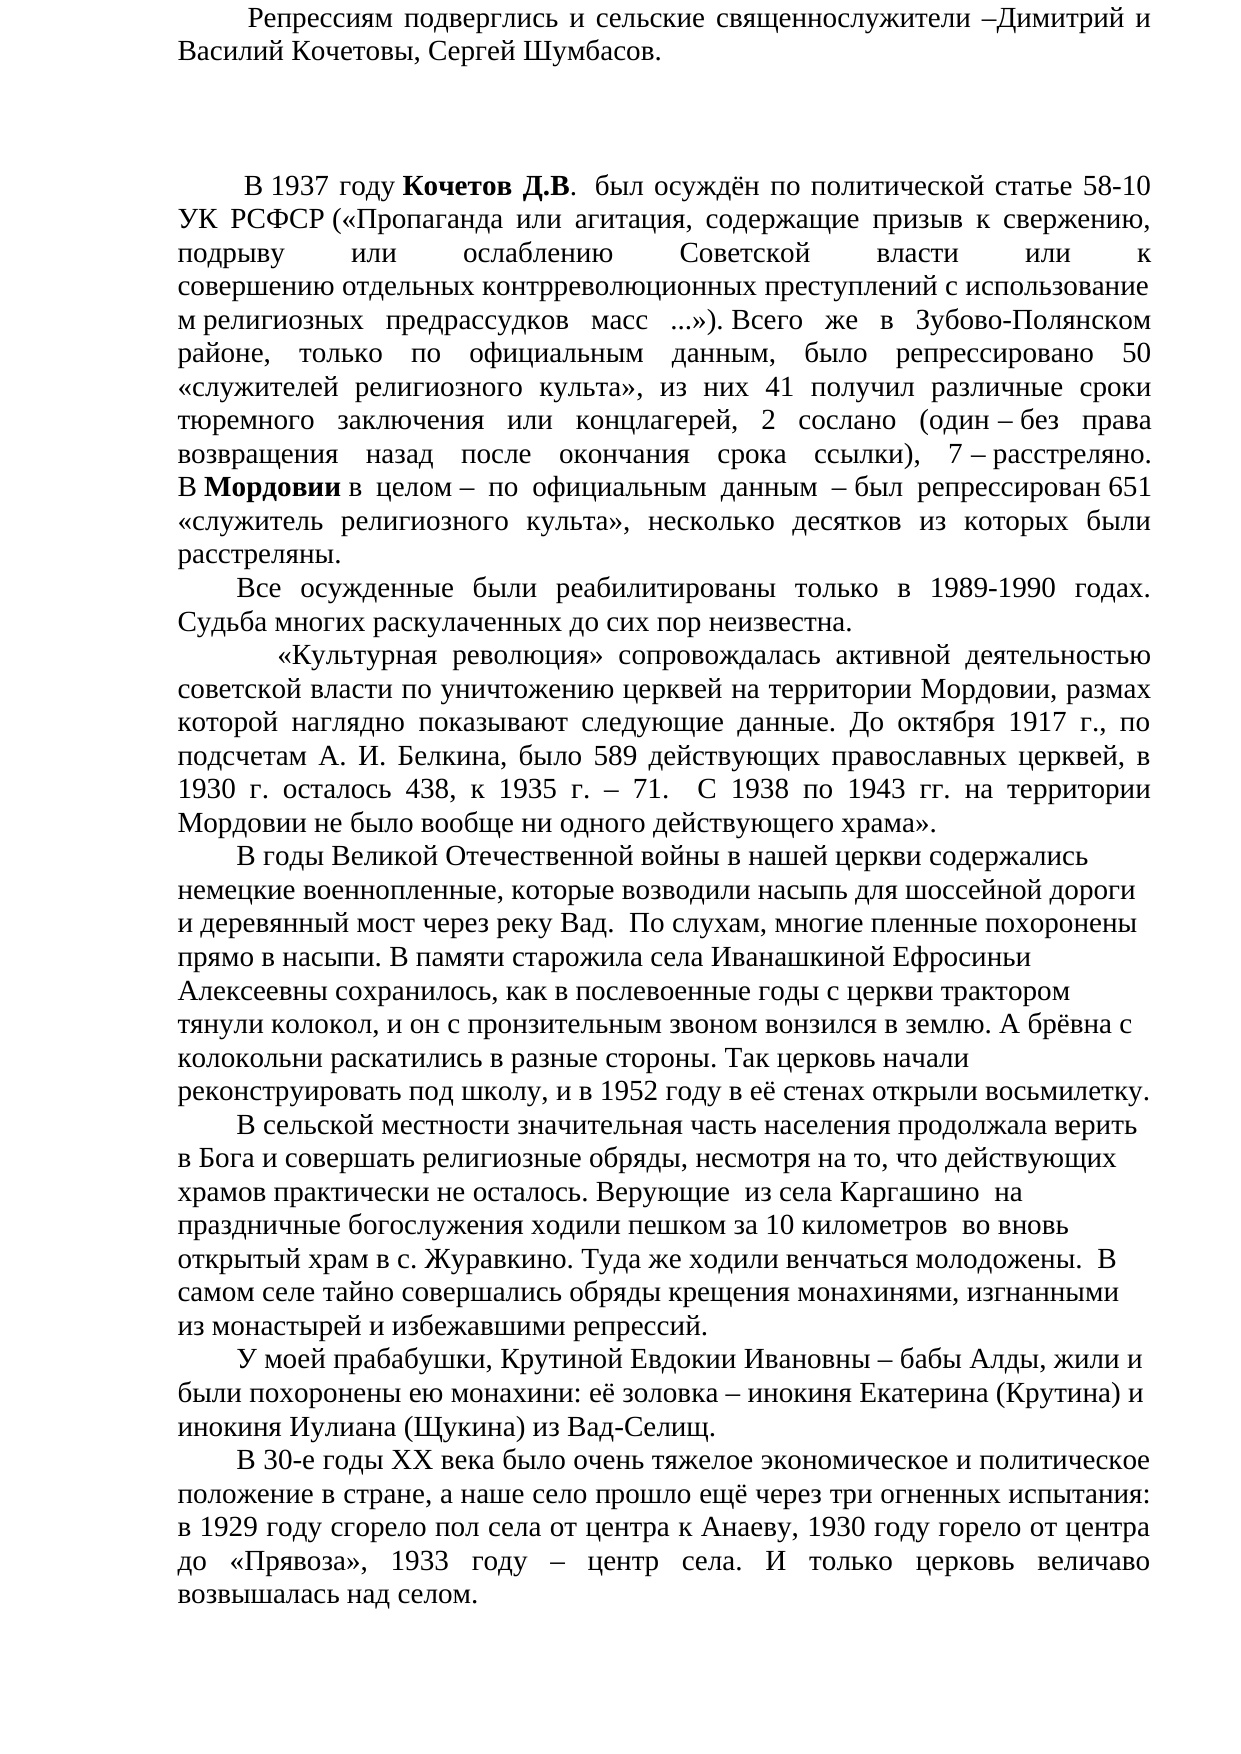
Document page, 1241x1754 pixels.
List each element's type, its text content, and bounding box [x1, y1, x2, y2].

text В сельской местности значительная часть населения продолжала верить в Бога и совершать религиозные обряды, несмотря на то, что действующих храмов практически не осталось. Верующие из села Каргашино на праздничные богослужения ходили пешком за 10 километров во вновь открытый храм в с. Журавкино. Туда же ходили венчаться молодожены. В самом селе тайно совершались обряды крещения монахинями, изгнанными из монастырей и избежавшими репрессий. [177, 1107, 1152, 1342]
text В годы Великой Отечественной войны в нашей церкви содержались немецкие военнопленные, которые возводили насыпь для шоссейной дороги и деревянный мост через реку Вад. По слухам, многие пленные похоронены прямо в насыпи. В памяти старожила села Иванашкиной Ефросиньи Алексеевны сохранилось, как в послевоенные годы с церкви трактором тянули колокол, и он с пронзительным звоном вонзился в землю. А брёвна с колокольни раскатились в разные стороны. Так церковь начали реконструировать под школу, и в 1952 году в её стенах открыли восьмилетку. [177, 838, 1152, 1107]
text У моей прабабушки, Крутиной Евдокии Ивановны – бабы Алды, жили и были похоронены ею монахини: её золовка – инокиня Екатерина (Крутина) и инокиня Иулиана (Щукина) из Вад-Селищ. [177, 1342, 1152, 1442]
text В 1937 году Кочетов Д.В. был осуждён по политической статье 58-10 УК РСФСР («Пропаганда или агитация, содержащие призыв к свержению, подрыву или ослаблению Советской власти или к совершению отдельных контрреволюционных преступлений с использованием религиозных предрассудков масс ...»). Всего же в Зубово-Полянском районе, только по официальным данным, было репрессировано 50 «служителей религиозного культа», из них 41 получил различные сроки тюремного заключения или концлагерей, 2 сослано (один – без права возвращения назад после окончания срока ссылки), 7 – расстреляно. В Мордовии в целом – по официальным данным – был репрессирован 651 «служитель религиозного культа», несколько десятков из которых были расстреляны. [177, 168, 1152, 570]
text Репрессиям подверглись и сельские священнослужители –Димитрий и Василий Кочетовы, Сергей Шумбасов. [177, 0, 1152, 67]
text В 30-е годы ХХ века было очень тяжелое экономическое и политическое положение в стране, а наше село прошло ещё через три огненных испытания: в 1929 году сгорело пол села от центра к Анаеву, 1930 году горело от центра до «Прявоза», 1933 году – центр села. И только церковь величаво возвышалась над селом. [177, 1442, 1152, 1610]
text Все осужденные были реабилитированы только в 1989-1990 годах. Судьба многих раскулаченных до сих пор неизвестна. [177, 570, 1152, 637]
text «Культурная революция» сопровождалась активной деятельностью советской власти по уничтожению церквей на территории Мордовии, размах которой наглядно показывают следующие данные. До октября 1917 г., по подсчетам А. И. Белкина, было 589 действующих православных церквей, в 1930 г. осталось 438, к 1935 г. – 71. С 1938 по 1943 гг. на территории Мордовии не было вообще ни одного действующего храма». [177, 637, 1152, 838]
